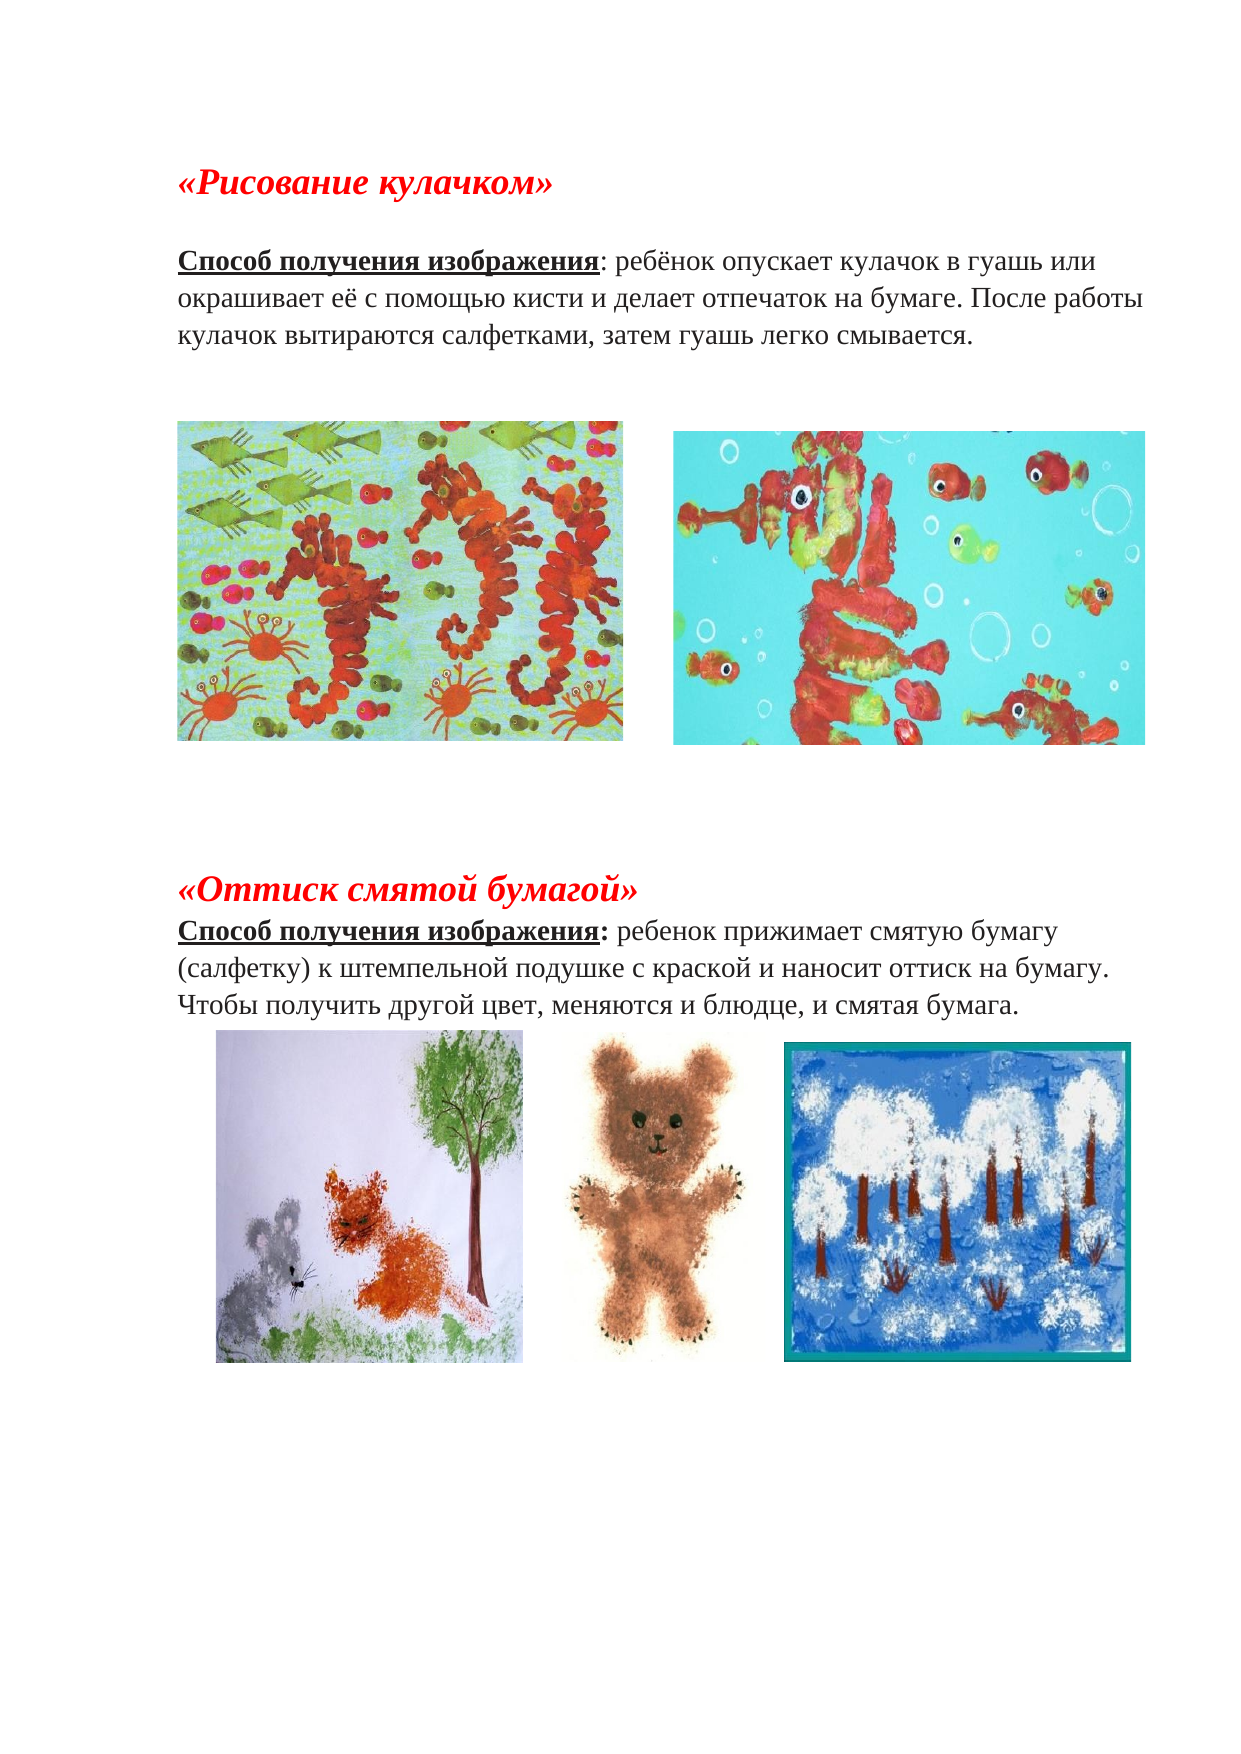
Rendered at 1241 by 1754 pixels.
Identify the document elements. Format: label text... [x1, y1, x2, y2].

text Способ получения изображения: ребёнок опускает кулачок в гуашь или окрашивает её с помощью кисти и делает отпечаток на бумаге. После работы кулачок вытираются салфетками, затем гуашь легко смывается. [177, 243, 1145, 351]
picture [561, 1032, 766, 1362]
picture [673, 431, 1146, 745]
text Способ получения изображения: ребенок прижимает смятую бумагу (салфетку) к штемпельной подушке с краской и наносит оттиск на бумагу. Чтобы получить другой цвет, меняются и блюдце, и смятая бумага. [177, 913, 1163, 1021]
subtitle «Рисование кулачком» [177, 159, 1163, 202]
subtitle «Оттиск смятой бумагой» [177, 866, 1163, 909]
picture [784, 1042, 1132, 1362]
picture [215, 1030, 523, 1363]
picture [177, 421, 624, 741]
